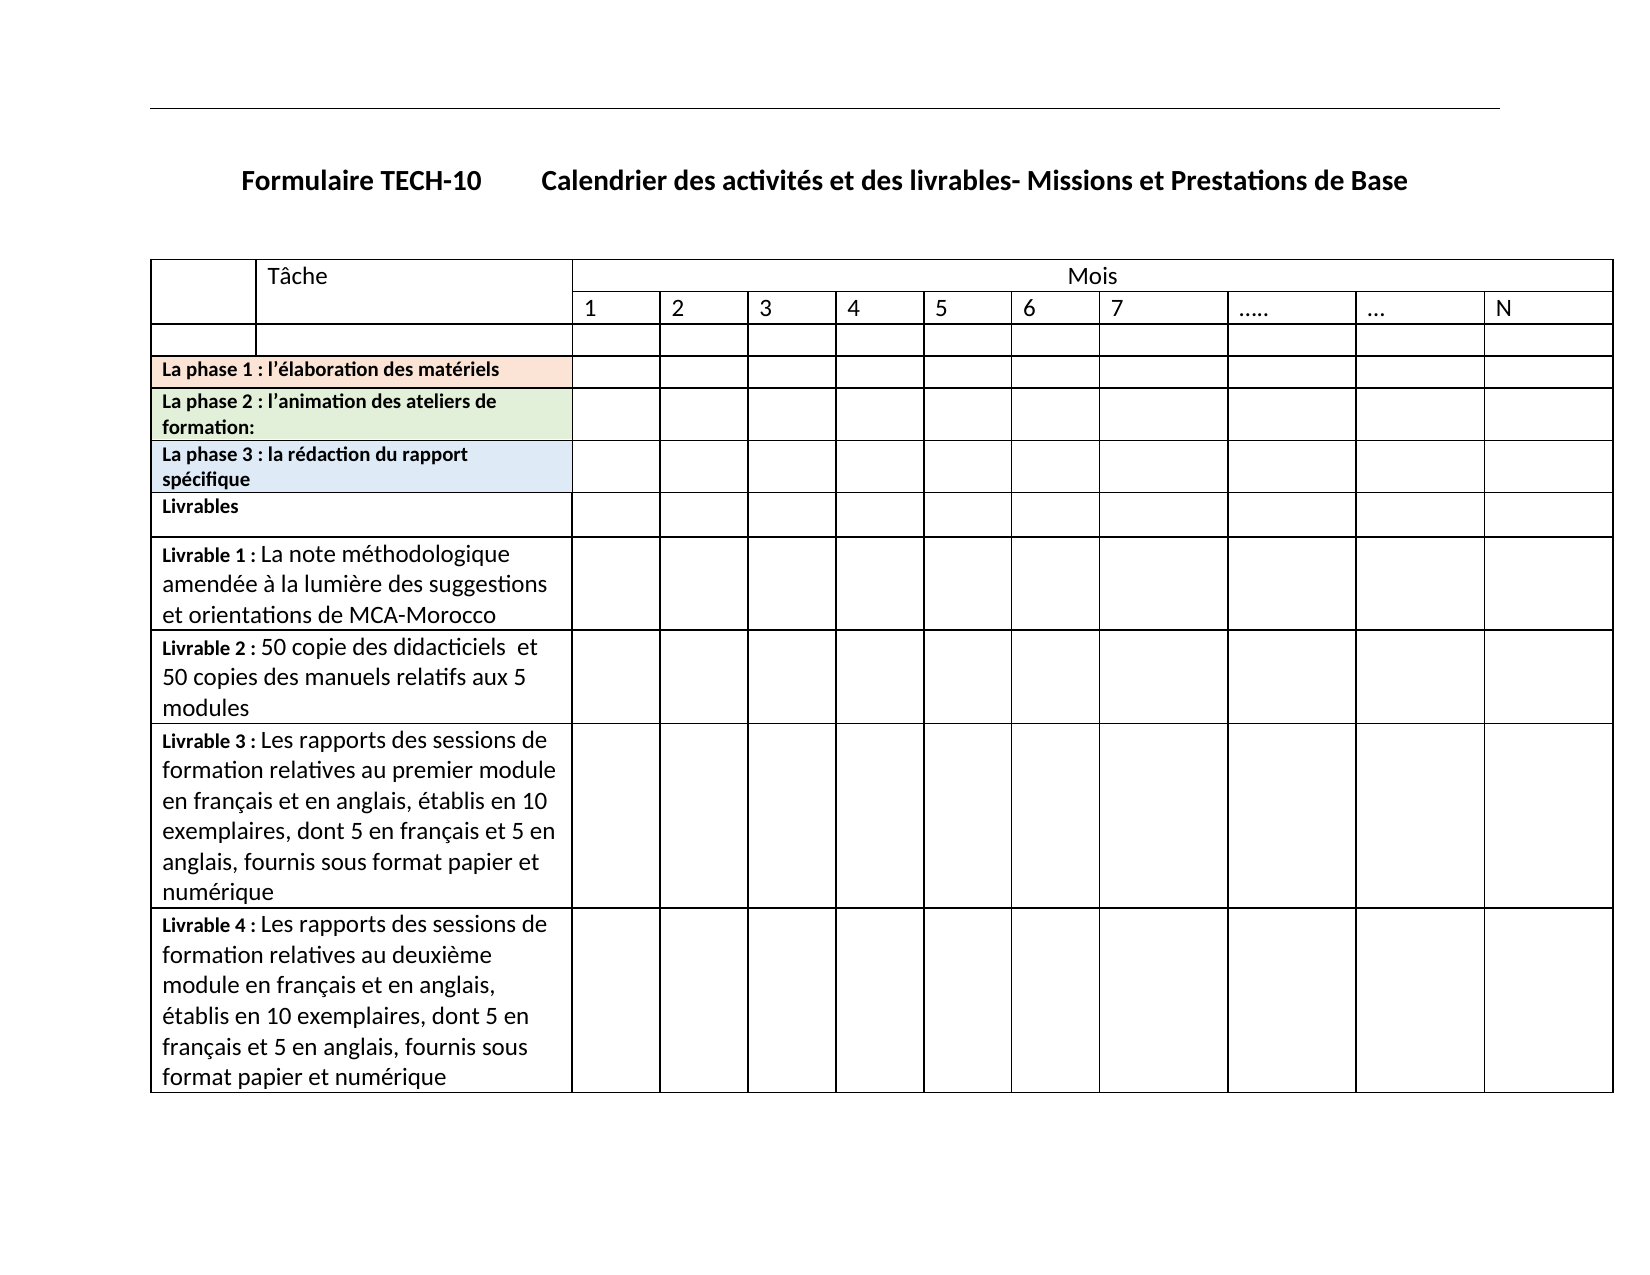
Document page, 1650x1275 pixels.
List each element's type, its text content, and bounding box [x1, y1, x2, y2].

table_cell [573, 538, 659, 629]
table_cell [661, 325, 747, 355]
table_cell [1357, 724, 1484, 907]
table_cell Livrables [152, 493, 571, 536]
table_cell [1357, 357, 1484, 387]
table_cell [1012, 538, 1099, 629]
table_cell [1357, 325, 1484, 355]
table_cell [1100, 631, 1227, 722]
table_cell La phase 2 : l’animation des ateliers de formation: [152, 389, 572, 439]
table_cell [837, 909, 923, 1092]
table_cell [749, 538, 835, 629]
table_cell [573, 493, 659, 536]
table_cell [257, 325, 572, 355]
table_cell [1485, 389, 1612, 439]
table_header [152, 260, 255, 323]
table_cell [925, 631, 1011, 722]
table_cell [749, 357, 835, 387]
table_cell [925, 357, 1011, 387]
table_cell N [1485, 292, 1612, 323]
table_cell [1229, 724, 1355, 907]
table_cell Livrable 2 : 50 copie des didacticiels et 50 copies des manuels relatifs aux 5 modules [152, 631, 571, 722]
table_cell [925, 538, 1011, 629]
table_cell [573, 631, 659, 722]
table_cell [573, 724, 659, 907]
table_cell [925, 493, 1011, 536]
table_cell [1100, 325, 1227, 355]
table_cell [1012, 441, 1099, 492]
table_cell [1357, 909, 1484, 1092]
table_cell [1485, 538, 1612, 629]
table_cell [1357, 493, 1484, 536]
table_cell [1229, 389, 1355, 439]
table_cell [1357, 389, 1484, 439]
table_cell [152, 325, 255, 355]
table_cell La phase 1 : l’élaboration des matériels [152, 357, 572, 387]
table_cell 4 [837, 292, 923, 323]
table_cell [1357, 631, 1484, 722]
table_cell [573, 441, 659, 492]
table_cell [837, 724, 923, 907]
table_cell [1229, 325, 1355, 355]
table_cell [573, 909, 659, 1092]
table_cell [1229, 357, 1355, 387]
table_cell Livrable 4 : Les rapports des sessions de formation relatives au deuxième module en français et en anglais, établis en 10 exemplaires, dont 5 en français et 5 en anglais, fournis sous format papier et numérique [152, 909, 571, 1092]
table_header Tâche [257, 260, 572, 323]
table_cell [1229, 493, 1355, 536]
table_cell [749, 493, 835, 536]
table_cell [1485, 493, 1612, 536]
table_cell [1485, 631, 1612, 722]
table_cell [661, 631, 747, 722]
table_cell [661, 724, 747, 907]
table_cell [837, 389, 923, 439]
table_cell [925, 389, 1011, 439]
table_cell Livrable 1 : La note méthodologique amendée à la lumière des suggestions et orientations de MCA-Morocco [152, 538, 571, 629]
table_cell [749, 724, 835, 907]
table_cell [1229, 909, 1355, 1092]
table_cell [1100, 441, 1227, 492]
table_cell 3 [749, 292, 835, 323]
table_cell [837, 325, 923, 355]
table_cell [1012, 389, 1099, 439]
table_cell [1229, 538, 1355, 629]
table_cell 6 [1012, 292, 1099, 323]
table_cell [1485, 909, 1612, 1092]
table_cell 2 [661, 292, 747, 323]
table_cell [837, 357, 923, 387]
table_cell [661, 493, 747, 536]
table_cell [661, 357, 747, 387]
table_cell [749, 389, 835, 439]
table_cell [1100, 909, 1227, 1092]
table_cell [837, 631, 923, 722]
subtitle Formulaire TECH-10 Calendrier des activités et des livrables- Missions et Prestations de Base [150, 162, 1500, 198]
table_cell [837, 493, 923, 536]
table_cell [1012, 631, 1099, 722]
table_cell 1 [573, 292, 659, 323]
table_cell [661, 441, 747, 492]
table_header Mois [573, 260, 1612, 291]
table_cell Livrable 3 : Les rapports des sessions de formation relatives au premier module en français et en anglais, établis en 10 exemplaires, dont 5 en français et 5 en anglais, fournis sous format papier et numérique [152, 724, 571, 907]
table_cell [1357, 538, 1484, 629]
table_cell [1357, 441, 1484, 492]
table_cell La phase 3 : la rédaction du rapport spécifique [152, 441, 572, 492]
table_cell [1100, 389, 1227, 439]
table_cell 5 [925, 292, 1011, 323]
table_cell [749, 909, 835, 1092]
table_cell [661, 909, 747, 1092]
table_cell [1012, 724, 1099, 907]
table_cell … [1357, 292, 1484, 323]
table_cell [661, 538, 747, 629]
table_cell [661, 389, 747, 439]
table_cell [1100, 493, 1227, 536]
table_cell [925, 441, 1011, 492]
table_cell ….. [1229, 292, 1355, 323]
table_cell [925, 724, 1011, 907]
table_cell [1100, 724, 1227, 907]
table_cell [1485, 357, 1612, 387]
table_cell [925, 325, 1011, 355]
table_cell [749, 325, 835, 355]
table_cell [573, 325, 659, 355]
table_cell [749, 631, 835, 722]
table_cell [573, 357, 659, 387]
table_cell [573, 389, 659, 439]
table_cell [1229, 631, 1355, 722]
table_cell [925, 909, 1011, 1092]
table_cell [837, 441, 923, 492]
table_cell [1229, 441, 1355, 492]
table_cell [1100, 538, 1227, 629]
table_cell 7 [1100, 292, 1227, 323]
table_cell [1012, 357, 1099, 387]
table_cell [1012, 909, 1099, 1092]
table_cell [1485, 325, 1612, 355]
table_cell [1485, 441, 1612, 492]
table_cell [1012, 493, 1099, 536]
table_cell [1485, 724, 1612, 907]
table_cell [1100, 357, 1227, 387]
table_cell [749, 441, 835, 492]
table_cell [1012, 325, 1099, 355]
table_cell [837, 538, 923, 629]
